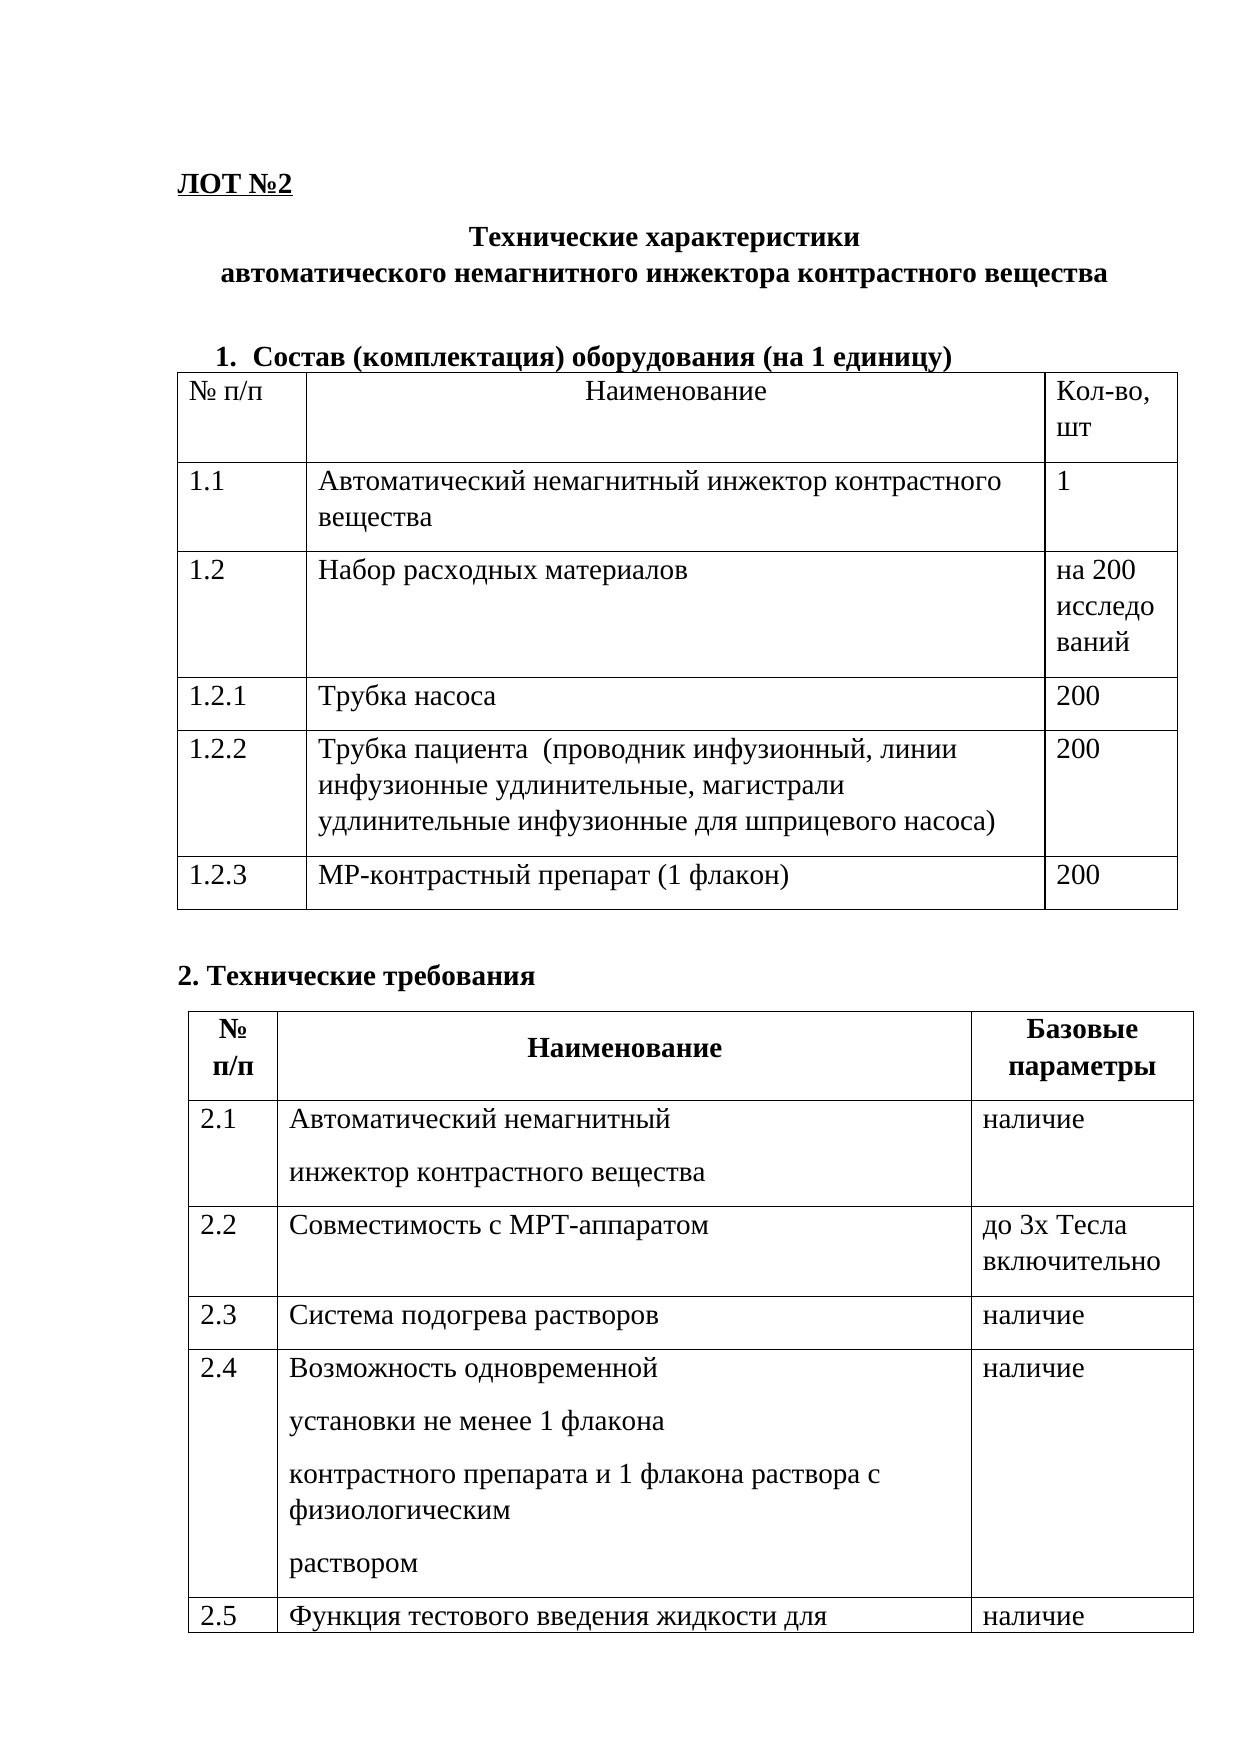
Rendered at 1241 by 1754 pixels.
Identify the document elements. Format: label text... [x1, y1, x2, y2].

text Технические характеристики [177, 219, 1152, 252]
table_cell Трубка пациента (проводник инфузионный, линии инфузионные удлинительные, магистрали удлинительные инфузионные для шприцевого насоса) [307, 731, 1044, 856]
table_cell на 200 исследований [1046, 552, 1177, 677]
table_cell наличие [972, 1350, 1193, 1597]
table_cell 1 [1046, 463, 1177, 551]
table_header Наименование [307, 373, 1044, 462]
table_cell 2.3 [189, 1297, 277, 1349]
table_cell Система подогрева растворов [278, 1297, 971, 1349]
table_cell Автоматический немагнитный инжектор контрастного вещества [307, 463, 1044, 551]
table_header № п/п [189, 1012, 277, 1100]
list Состав (комплектация) оборудования (на 1 единицу) [215, 339, 1152, 372]
text ЛОТ №2 [177, 166, 1152, 199]
table_header Наименование [278, 1012, 971, 1100]
table_cell 200 [1046, 678, 1177, 730]
table_cell Набор расходных материалов [307, 552, 1044, 677]
table_cell наличие [972, 1297, 1193, 1349]
table_cell 1.2.2 [178, 731, 306, 856]
table_cell 1.2.1 [178, 678, 306, 730]
table_cell 2.4 [189, 1350, 277, 1597]
table_header Кол-во, шт [1046, 373, 1177, 462]
table_cell 1.2.3 [178, 857, 306, 909]
table_header Базовые параметры [972, 1012, 1193, 1100]
table_cell 200 [1046, 857, 1177, 909]
table_cell наличие [972, 1101, 1193, 1206]
table_cell МР-контрастный препарат (1 флакон) [307, 857, 1044, 909]
table_cell Возможность одновременной установки не менее 1 флакона контрастного препарата и 1 флакона раствора с физиологическим раствором [278, 1350, 971, 1597]
table_cell 2.1 [189, 1101, 277, 1206]
table_cell 1.1 [178, 463, 306, 551]
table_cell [278, 1598, 971, 1632]
text автоматического немагнитного инжектора контрастного вещества [177, 255, 1152, 288]
table_cell 200 [1046, 731, 1177, 856]
table_cell до 3х Тесла включительно [972, 1207, 1193, 1296]
table_header № п/п [178, 373, 306, 462]
table_cell 2.5 [189, 1598, 277, 1632]
table_cell 1.2 [178, 552, 306, 677]
table_cell Трубка насоса [307, 678, 1044, 730]
text 2. Технические требования [177, 958, 1152, 991]
table_cell Автоматический немагнитный инжектор контрастного вещества [278, 1101, 971, 1206]
table_cell Совместимость с МРТ-аппаратом [278, 1207, 971, 1296]
table_cell наличие [972, 1598, 1193, 1632]
table_cell 2.2 [189, 1207, 277, 1296]
